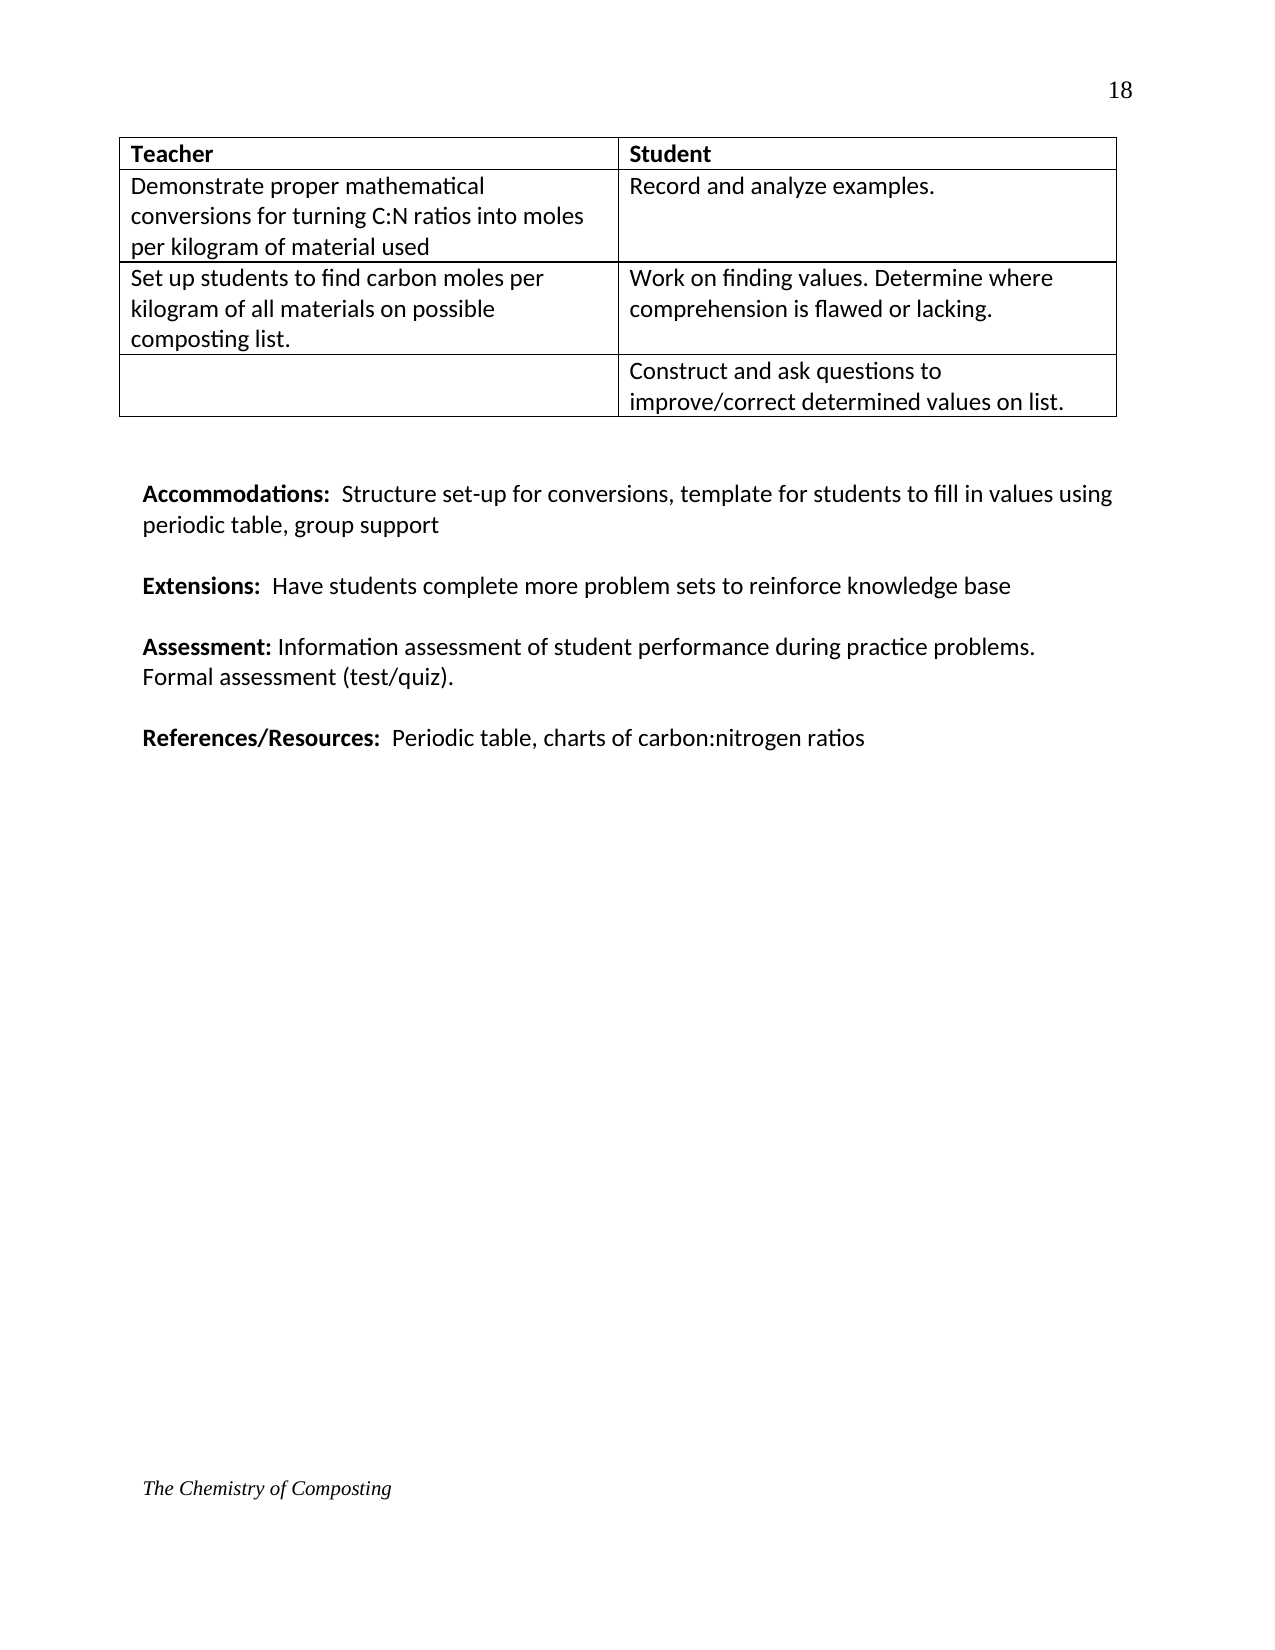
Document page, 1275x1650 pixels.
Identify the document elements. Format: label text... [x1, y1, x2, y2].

table_cell [120, 355, 618, 416]
table_cell Record and analyze examples. [619, 170, 1116, 261]
table_cell Construct and ask questions to improve/correct determined values on list. [619, 355, 1116, 416]
text References/Resources: Periodic table, charts of carbon:nitrogen ratios [142, 722, 1132, 753]
text Assessment: Information assessment of student performance during practice problems. [142, 631, 1132, 661]
table_header Student [619, 138, 1116, 169]
text Extensions: Have students complete more problem sets to reinforce knowledge base [142, 570, 1132, 600]
text Formal assessment (test/quiz). [142, 661, 1132, 692]
table_cell Work on finding values. Determine where comprehension is flawed or lacking. [619, 263, 1116, 354]
table_header Teacher [120, 138, 618, 169]
table_cell Demonstrate proper mathematical conversions for turning C:N ratios into moles per kilogram of material used [120, 170, 618, 261]
text Accommodations: Structure set-up for conversions, template for students to fill in values using periodic table, group support [142, 478, 1132, 539]
table_cell Set up students to find carbon moles per kilogram of all materials on possible composting list. [120, 263, 618, 354]
